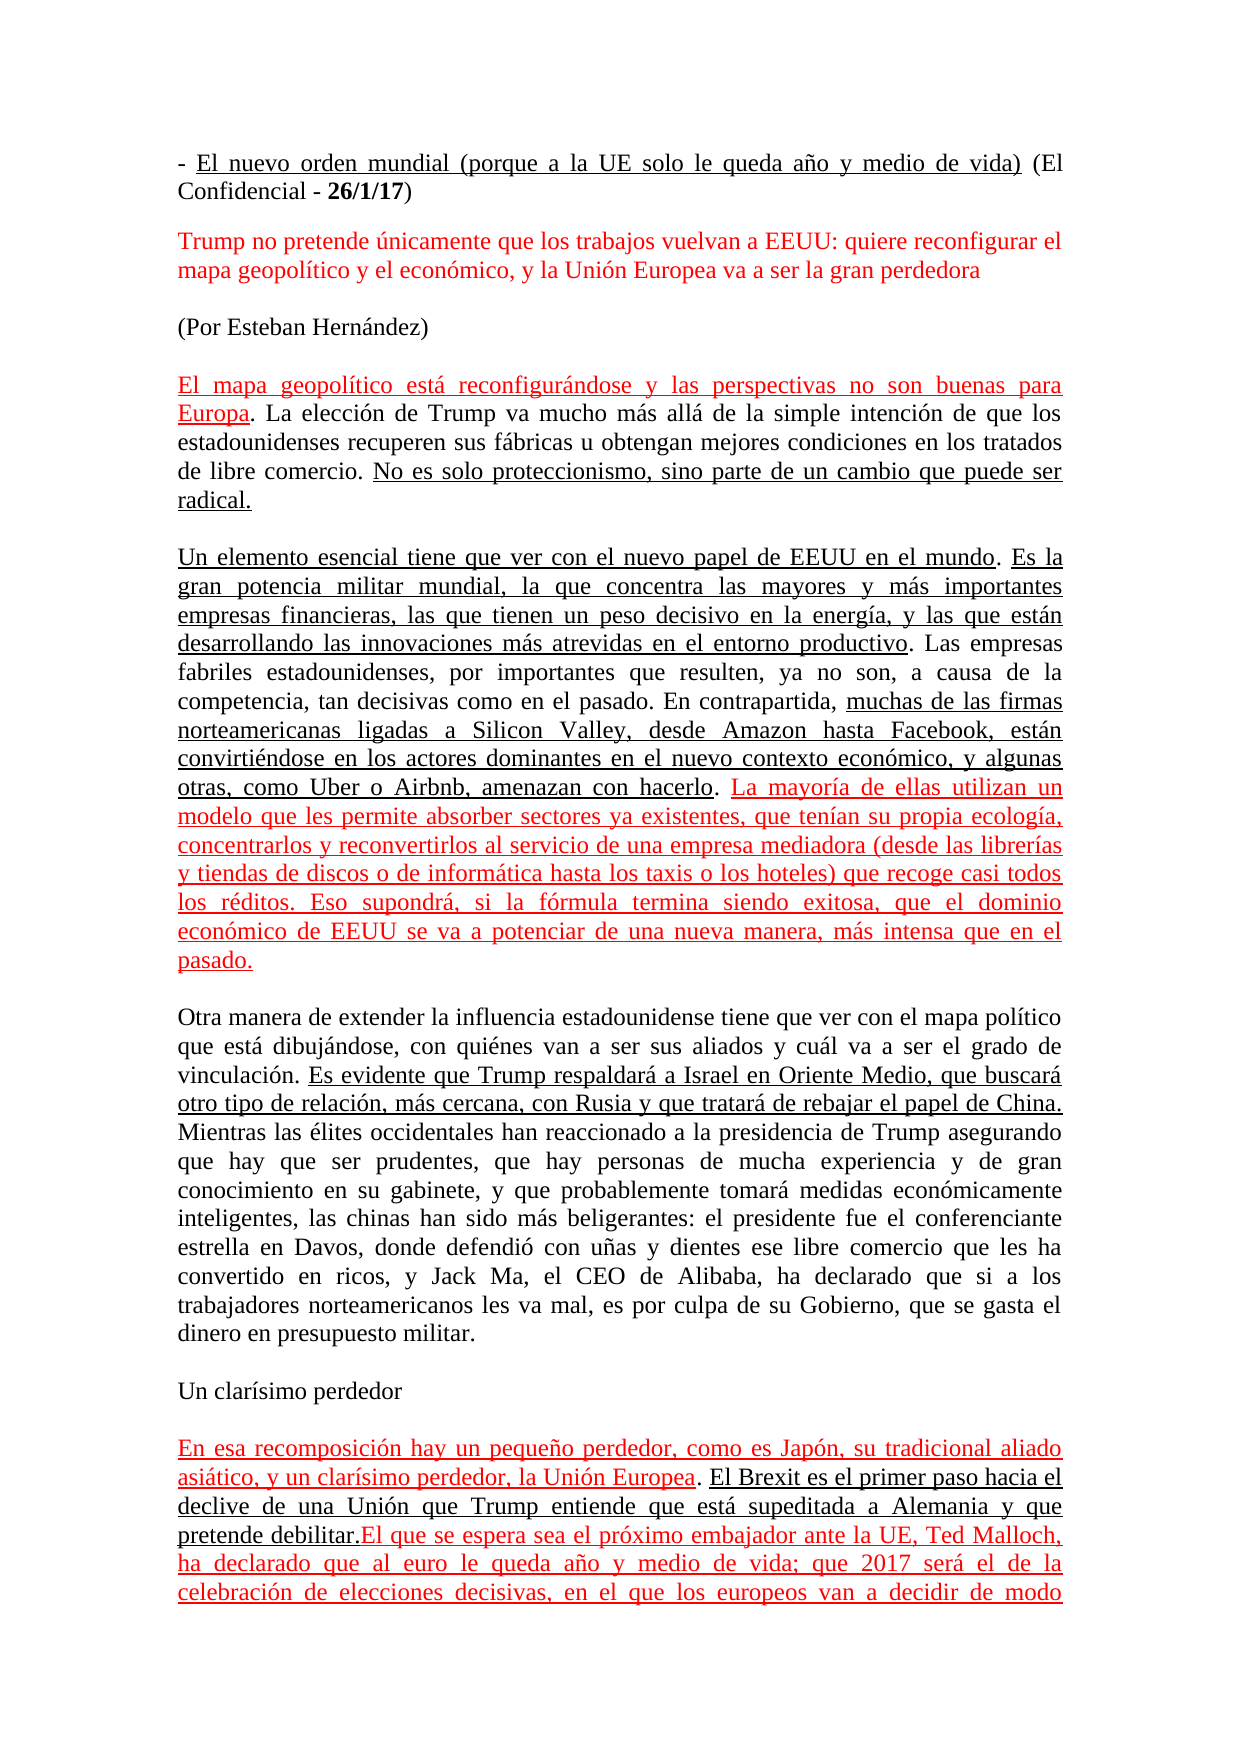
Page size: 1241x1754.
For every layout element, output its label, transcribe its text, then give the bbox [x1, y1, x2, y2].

text (Por Esteban Hernández) [177, 312, 1063, 341]
text - El nuevo orden mundial (porque a la UE solo le queda año y medio de vida) (El Confidencial - 26/1/17) [177, 148, 1063, 205]
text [177, 1574, 1063, 1602]
text El mapa geopolítico está reconfigurándose y las perspectivas no son buenas para Europa. La elección de Trump va mucho más allá de la simple intención de que los estadounidenses recuperen sus fábricas u obtengan mejores condiciones en los tratados de libre comercio. No es solo proteccionismo, sino parte de un cambio que puede ser radical. [177, 370, 1063, 395]
text El mapa geopolítico está reconfigurándose y las perspectivas no son buenas para Europa. La elección de Trump va mucho más allá de la simple intención de que los estadounidenses recuperen sus fábricas u obtengan mejores condiciones en los tratados de libre comercio. No es solo proteccionismo, sino parte de un cambio que puede ser radical. [177, 396, 1063, 513]
text Otra manera de extender la influencia estadounidense tiene que ver con el mapa político que está dibujándose, con quiénes van a ser sus aliados y cuál va a ser el grado de vinculación. Es evidente que Trump respaldará a Israel en Oriente Medio, que buscará otro tipo de relación, más cercana, con Rusia y que tratará de rebajar el papel de China. Mientras las élites occidentales han reaccionado a la presidencia de Trump asegurando que hay que ser prudentes, que hay personas de mucha experiencia y de gran conocimiento en su gabinete, y que probablemente tomará medidas económicamente inteligentes, las chinas han sido más beligerantes: el presidente fue el conferenciante estrella en Davos, donde defendió con uñas y dientes ese libre comercio que les ha convertido en ricos, y Jack Ma, el CEO de Alibaba, ha declarado que si a los trabajadores norteamericanos les va mal, es por culpa de su Gobierno, que se gasta el dinero en presupuesto militar. [177, 1114, 1063, 1347]
text Trump no pretende únicamente que los trabajos vuelvan a EEUU: quiere reconfigurar el mapa geopolítico y el económico, y la Unión Europea va a ser la gran perdedora [177, 226, 1063, 283]
text Otra manera de extender la influencia estadounidense tiene que ver con el mapa político que está dibujándose, con quiénes van a ser sus aliados y cuál va a ser el grado de vinculación. Es evidente que Trump respaldará a Israel en Oriente Medio, que buscará otro tipo de relación, más cercana, con Rusia y que tratará de rebajar el papel de China. Mientras las élites occidentales han reaccionado a la presidencia de Trump asegurando que hay que ser prudentes, que hay personas de mucha experiencia y de gran conocimiento en su gabinete, y que probablemente tomará medidas económicamente inteligentes, las chinas han sido más beligerantes: el presidente fue el conferenciante estrella en Davos, donde defendió con uñas y dientes ese libre comercio que les ha convertido en ricos, y Jack Ma, el CEO de Alibaba, ha declarado que si a los trabajadores norteamericanos les va mal, es por culpa de su Gobierno, que se gasta el dinero en presupuesto militar. [177, 1002, 1063, 1113]
text Un clarísimo perdedor [177, 1376, 1063, 1405]
text Un elemento esencial tiene que ver con el nuevo papel de EEUU en el mundo. Es la gran potencia militar mundial, la que concentra las mayores y más importantes empresas financieras, las que tienen un peso decisivo en la energía, y las que están desarrollando las innovaciones más atrevidas en el entorno productivo. Las empresas fabriles estadounidenses, por importantes que resulten, ya no son, a causa de la competencia, tan decisivas como en el pasado. En contrapartida, muchas de las firmas norteamericanas ligadas a Silicon Valley, desde Amazon hasta Facebook, están convirtiéndose en los actores dominantes en el nuevo contexto económico, y algunas otras, como Uber o Airbnb, amenazan con hacerlo. La mayoría de ellas utilizan un modelo que les permite absorber sectores ya existentes, que tenían su propia ecología, concentrarlos y reconvertirlos al servicio de una empresa mediadora (desde las librerías y tiendas de discos o de informática hasta los taxis o los hoteles) que recoge casi todos los réditos. Eso supondrá, si la fórmula termina siendo exitosa, que el dominio económico de EEUU se va a potenciar de una nueva manera, más intensa que en el pasado. [177, 626, 1063, 740]
